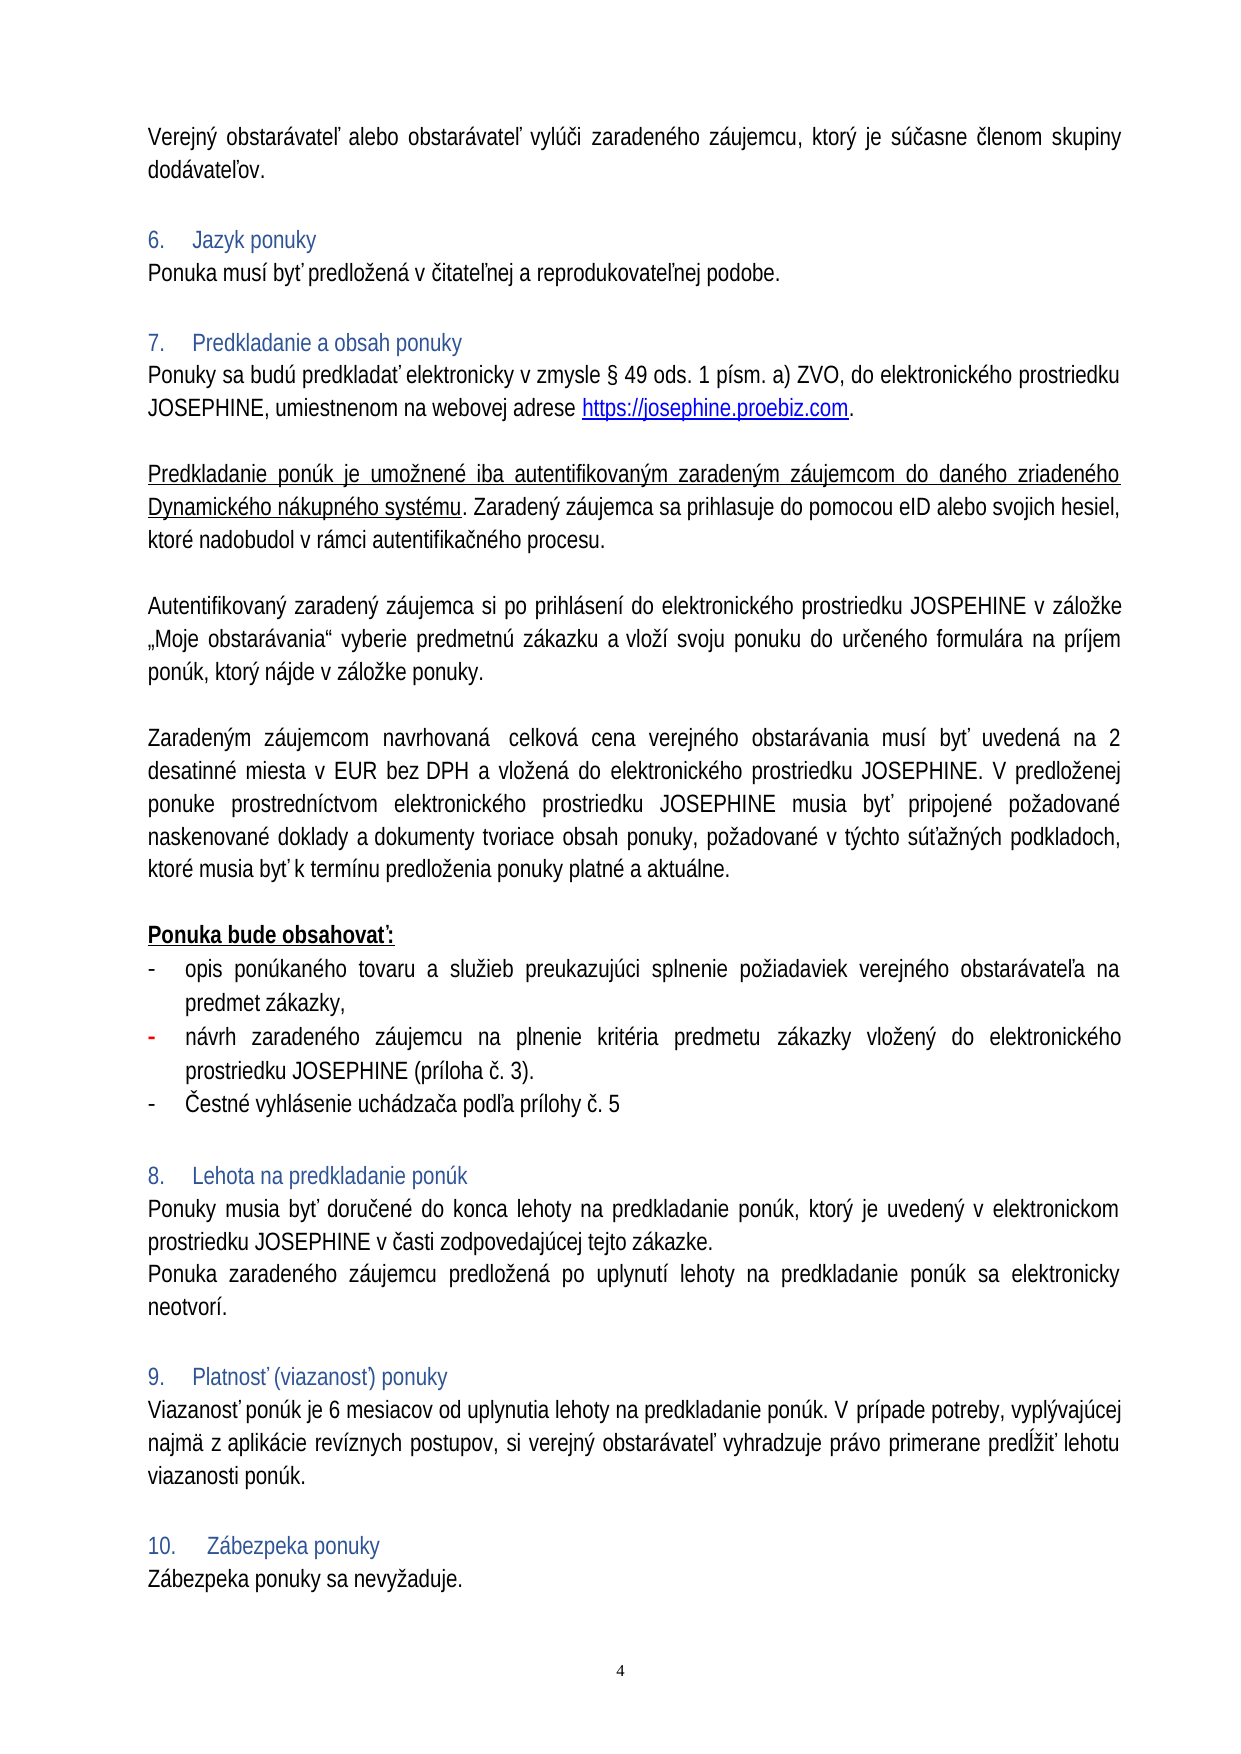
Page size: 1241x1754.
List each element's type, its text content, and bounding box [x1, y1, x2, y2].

subtitle Platnosť (viazanosť) ponuky [148, 1362, 1122, 1391]
text Ponuka bude obsahovať: [148, 920, 1122, 949]
text Zábezpeka ponuky sa nevyžaduje. [148, 1564, 1122, 1593]
text Viazanosť ponúk je 6 mesiacov od uplynutia lehoty na predkladanie ponúk. V prípade potreby, vyplývajúcej najmä z aplikácie revíznych postupov, si verejný obstarávateľ vyhradzuje právo primerane predĺžiť lehotu viazanosti ponúk. [148, 1395, 1122, 1490]
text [148, 122, 1122, 183]
text Autentifikovaný zaradený záujemca si po prihlásení do elektronického prostriedku JOSPEHINE v záložke „Moje obstarávania“ vyberie predmetnú zákazku a vloží svoju ponuku do určeného formulára na príjem ponúk, ktorý nájde v záložke ponuky. [148, 591, 1122, 686]
list návrh zaradeného záujemcu na plnenie kritéria predmetu zákazky vložený do elektronického prostriedku JOSEPHINE (príloha č. 3). [148, 1021, 1122, 1084]
text Ponuky musia byť doručené do konca lehoty na predkladanie ponúk, ktorý je uvedený v elektronickom prostriedku JOSEPHINE v časti zodpovedajúcej tejto zákazke. [148, 1193, 1122, 1255]
subtitle Jazyk ponuky [148, 225, 1122, 253]
text Ponuka zaradeného záujemcu predložená po uplynutí lehoty na predkladanie ponúk sa elektronicky neotvorí. [148, 1259, 1122, 1321]
subtitle Lehota na predkladanie ponúk [148, 1161, 1122, 1189]
text Ponuka musí byť predložená v čitateľnej a reprodukovateľnej podobe. [148, 258, 1122, 286]
text Predkladanie ponúk je umožnené iba autentifikovaným zaradeným záujemcom do daného zriadeného Dynamického nákupného systému. Zaradený záujemca sa prihlasuje do pomocou eID alebo svojich hesiel, ktoré nadobudol v rámci autentifikačného procesu. [148, 459, 1122, 554]
list opis ponúkaného tovaru a služieb preukazujúci splnenie požiadaviek verejného obstarávateľa na predmet zákazky, [148, 953, 1122, 1017]
list Čestné vyhlásenie uchádzača podľa prílohy č. 5 [148, 1088, 1122, 1119]
text Ponuky sa budú predkladať elektronicky v zmysle § 49 ods. 1 písm. a) ZVO, do elektronického prostriedku JOSEPHINE, umiestnenom na webovej adrese https://josephine.proebiz.com. [148, 361, 1122, 422]
text Zaradeným záujemcom navrhovaná celková cena verejného obstarávania musí byť uvedená na 2 desatinné miesta v EUR bez DPH a vložená do elektronického prostriedku JOSEPHINE. V predloženej ponuke prostredníctvom elektronického prostriedku JOSEPHINE musia byť pripojené požadované naskenované doklady a dokumenty tvoriace obsah ponuky, požadované v týchto súťažných podkladoch, ktoré musia byť k termínu predloženia ponuky platné a aktuálne. [148, 723, 1122, 883]
subtitle Predkladanie a obsah ponuky [148, 328, 1122, 356]
subtitle Zábezpeka ponuky [148, 1531, 1122, 1560]
